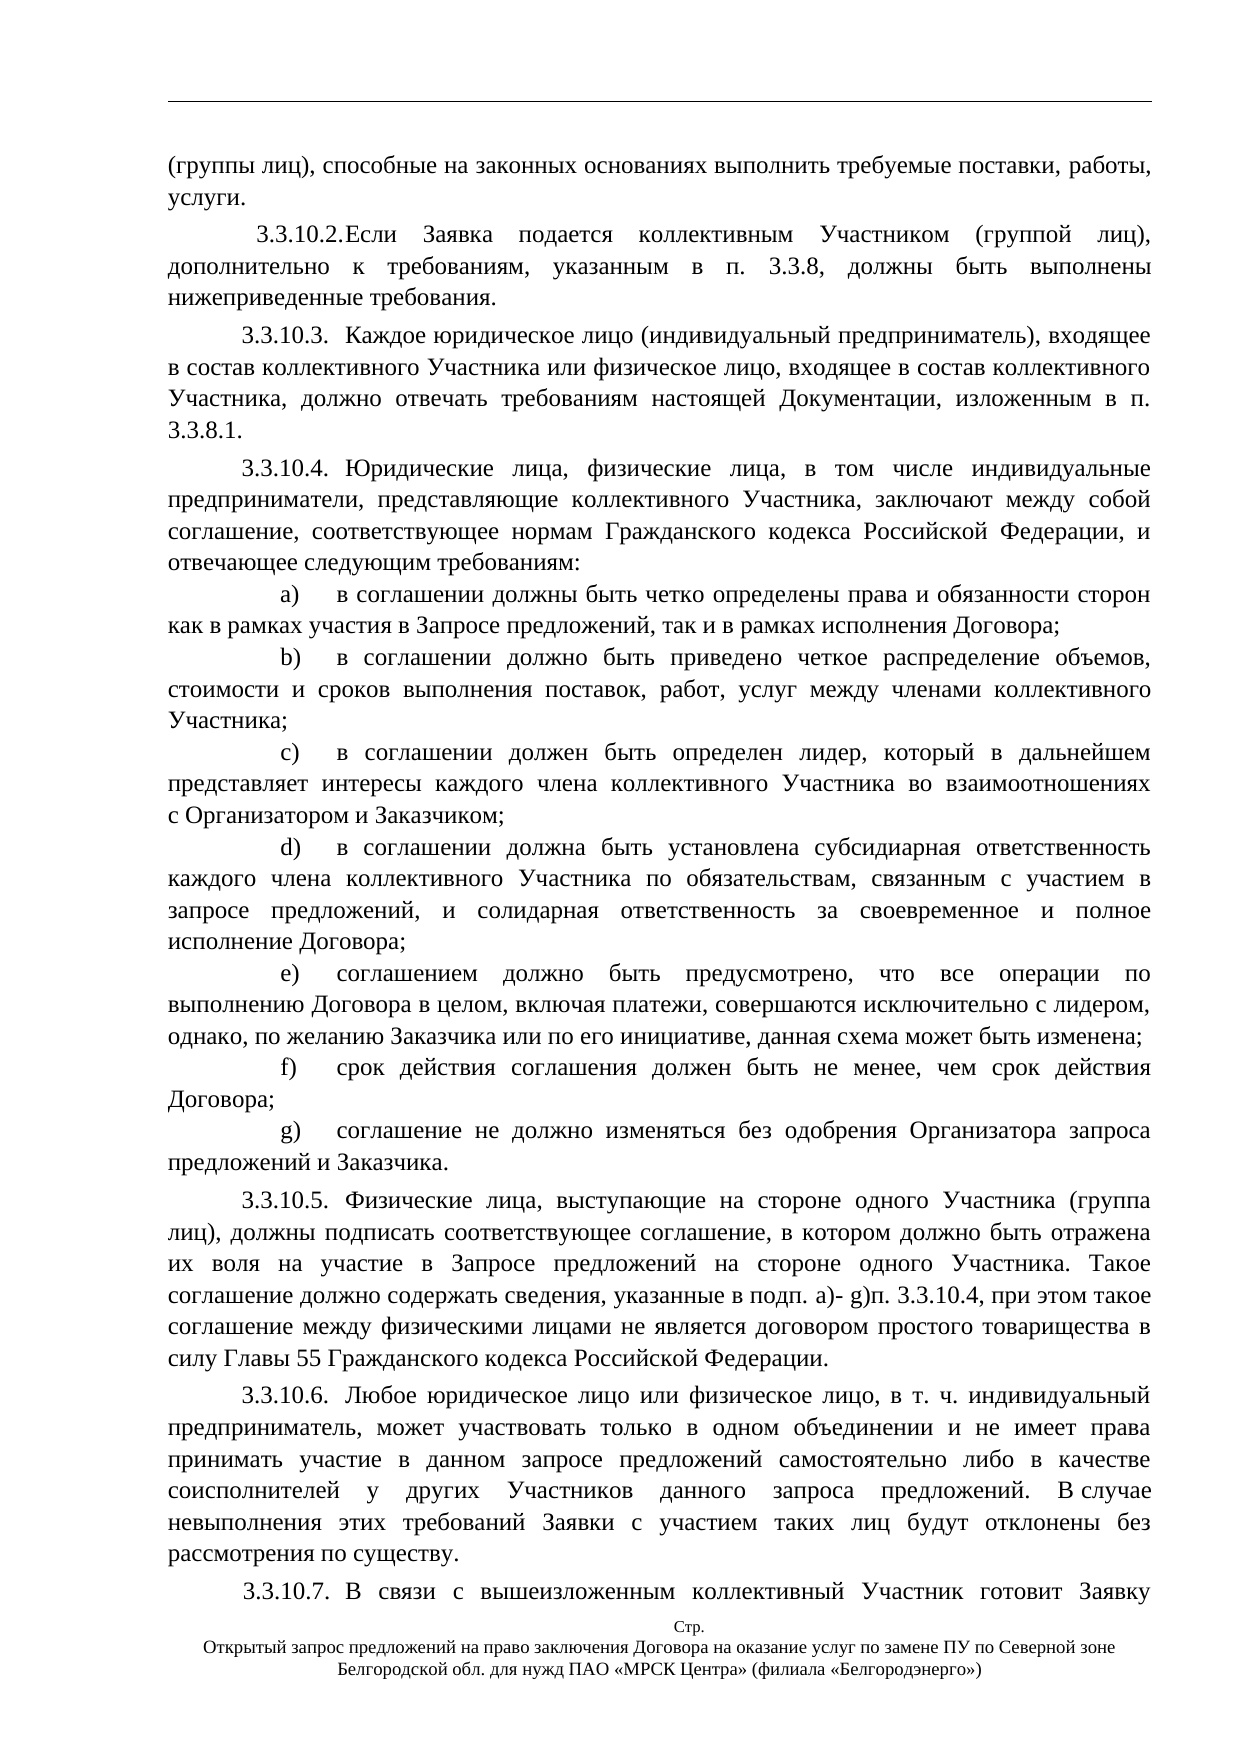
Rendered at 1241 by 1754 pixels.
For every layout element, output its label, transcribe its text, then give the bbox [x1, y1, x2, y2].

list Любое юридическое лицо или физическое лицо, в т. ч. индивидуальный предприниматель, может участвовать только в одном объединении и не имеет права принимать участие в данном запросе предложений самостоятельно либо в качестве соисполнителей у других Участников данного запроса предложений. В случае невыполнения этих требований Заявки с участием таких лиц будут отклонены без рассмотрения по существу. [168, 1381, 1152, 1567]
list Каждое юридическое лицо (индивидуальный предприниматель), входящее в состав коллективного Участника или физическое лицо, входящее в состав коллективного Участника, должно отвечать требованиям настоящей Документации, изложенным в п. 3.3.8.1. [168, 320, 1152, 444]
list срок действия соглашения должен быть не менее, чем срок действия Договора; [168, 1052, 1152, 1113]
list соглашение не должно изменяться без одобрения Организатора запроса предложений и Заказчика. [168, 1116, 1152, 1176]
list в соглашении должна быть установлена субсидиарная ответственность каждого члена коллективного Участника по обязательствам, связанным с участием в запросе предложений, и солидарная ответственность за своевременное и полное исполнение Договора; [168, 832, 1152, 955]
list в соглашении должно быть приведено четкое распределение объемов, стоимости и сроков выполнения поставок, работ, услуг между членами коллективного Участника; [168, 642, 1152, 734]
list Юридические лица, физические лица, в том числе индивидуальные предприниматели, представляющие коллективного Участника, заключают между собой соглашение, соответствующее нормам Гражданского кодекса Российской Федерации, и отвечающее следующим требованиям: [168, 453, 1152, 576]
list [168, 1576, 1152, 1605]
list в соглашении должны быть четко определены права и обязанности сторон как в рамках участия в Запросе предложений, так и в рамках исполнения Договора; [168, 579, 1152, 639]
list соглашением должно быть предусмотрено, что все операции по выполнению Договора в целом, включая платежи, совершаются исключительно с лидером, однако, по желанию Заказчика или по его инициативе, данная схема может быть изменена; [168, 958, 1152, 1050]
list в соглашении должен быть определен лидер, который в дальнейшем представляет интересы каждого члена коллективного Участника во взаимоотношениях с Организатором и Заказчиком; [168, 737, 1152, 829]
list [168, 150, 1152, 210]
